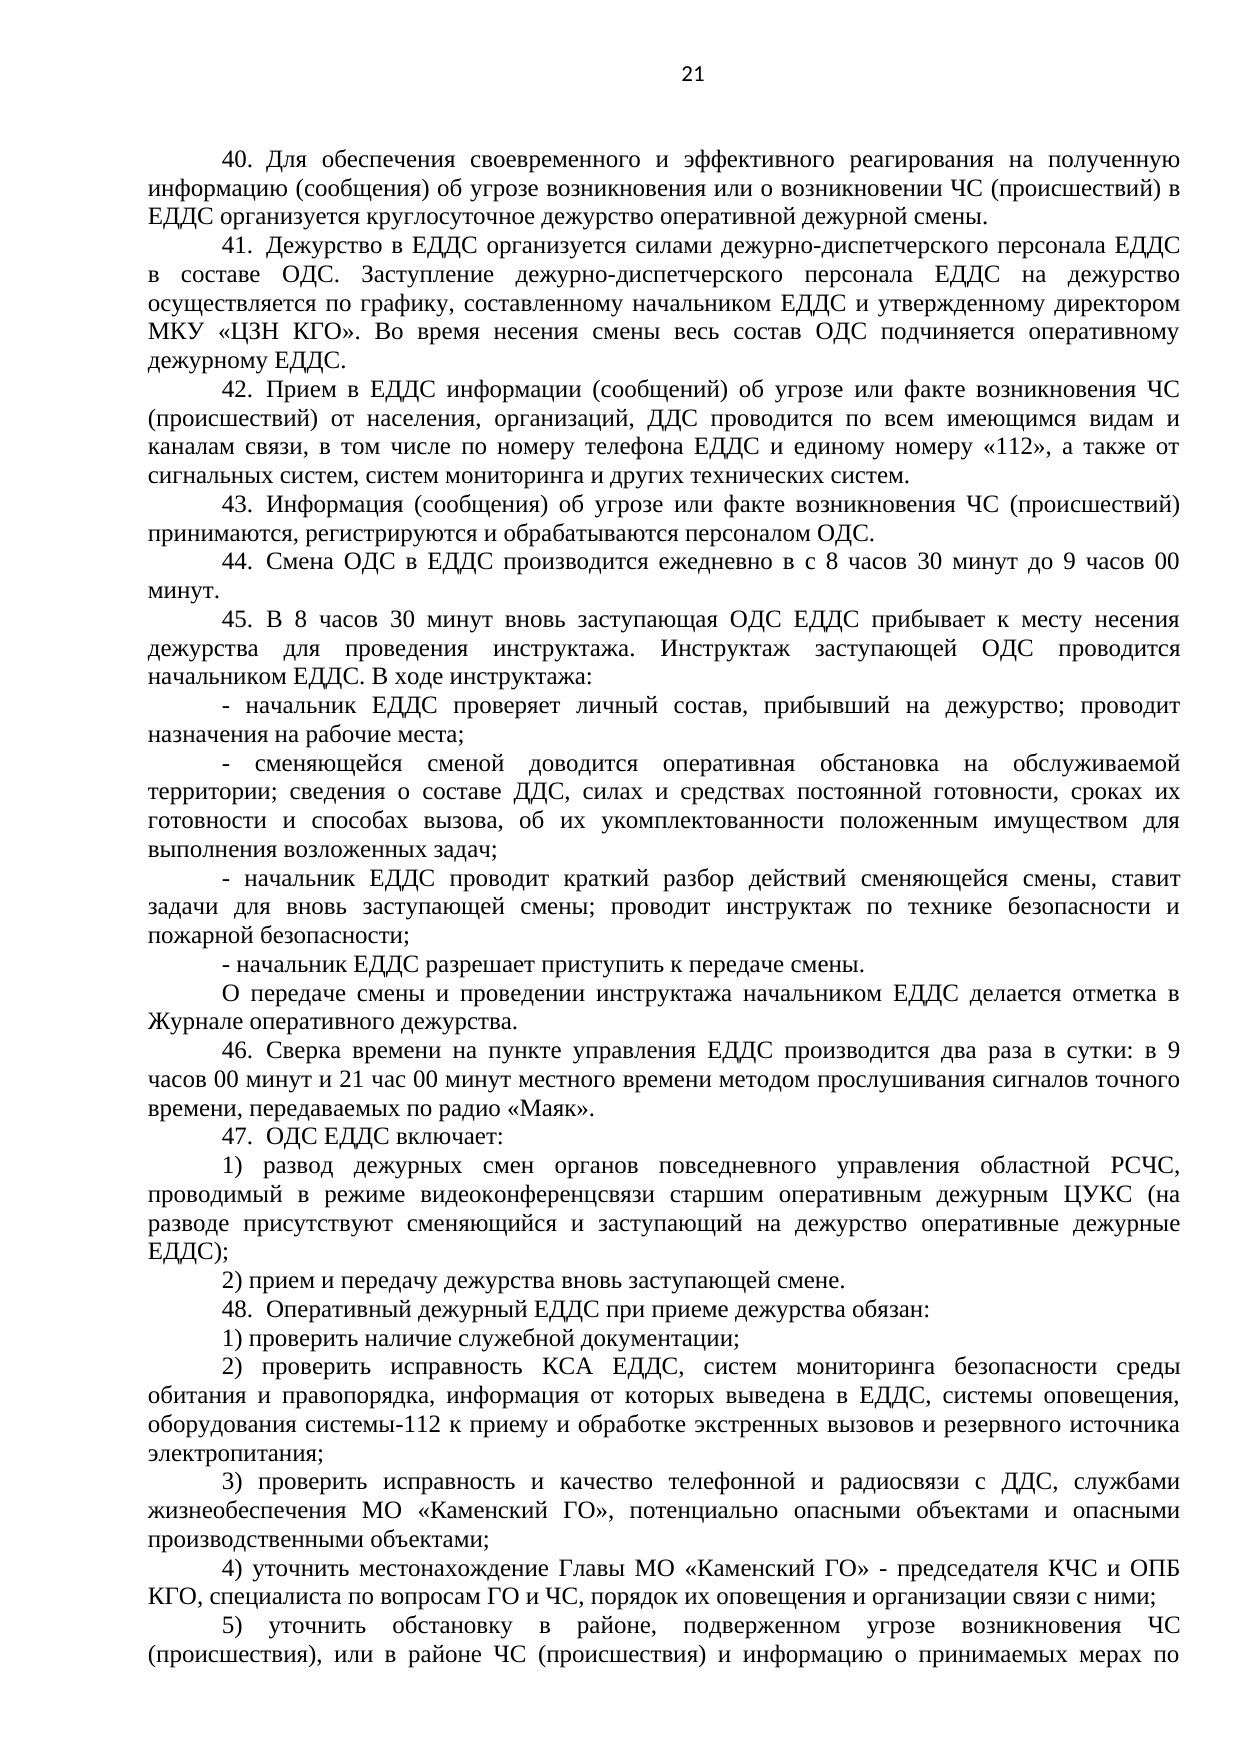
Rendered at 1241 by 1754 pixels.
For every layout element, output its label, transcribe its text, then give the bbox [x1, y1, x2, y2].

text 2) прием и передачу дежурства вновь заступающей смене. [148, 1265, 1181, 1294]
text 1) развод дежурных смен органов повседневного управления областной РСЧС, проводимый в режиме видеоконференцсвязи старшим оперативным дежурным ЦУКС (на разводе присутствуют сменяющийся и заступающий на дежурство оперативные дежурные ЕДДС); [148, 1150, 1181, 1265]
text 4) уточнить местонахождение Главы МО «Каменский ГО» - председателя КЧС и ОПБ КГО, специалиста по вопросам ГО и ЧС, порядок их оповещения и организации связи с ними; [148, 1553, 1181, 1610]
list В 8 часов 30 минут вновь заступающая ОДС ЕДДС прибывает к месту несения дежурства для проведения инструктажа. Инструктаж заступающей ОДС проводится начальником ЕДДС. В ходе инструктажа: [148, 604, 1181, 690]
list Сверка времени на пункте управления ЕДДС производится два раза в сутки: в 9 часов 00 минут и 21 час 00 минут местного времени методом прослушивания сигналов точного времени, передаваемых по радио «Маяк». [148, 1035, 1181, 1121]
list Оперативный дежурный ЕДДС при приеме дежурства обязан: [148, 1294, 1181, 1323]
list Смена ОДС в ЕДДС производится ежедневно в с 8 часов 30 минут до 9 часов 00 минут. [148, 546, 1181, 604]
text - начальник ЕДДС проверяет личный состав, прибывший на дежурство; проводит назначения на рабочие места; [148, 690, 1181, 748]
text - начальник ЕДДС разрешает приступить к передаче смены. [148, 949, 1181, 978]
text 3) проверить исправность и качество телефонной и радиосвязи с ДДС, службами жизнеобеспечения МО «Каменский ГО», потенциально опасными объектами и опасными производственными объектами; [148, 1466, 1181, 1553]
list ОДС ЕДДС включает: [148, 1121, 1181, 1150]
text - сменяющейся сменой доводится оперативная обстановка на обслуживаемой территории; сведения о составе ДДС, силах и средствах постоянной готовности, сроках их готовности и способах вызова, об их укомплектованности положенным имуществом для выполнения возложенных задач; [148, 748, 1181, 863]
list Дежурство в ЕДДС организуется силами дежурно-диспетчерского персонала ЕДДС в составе ОДС. Заступление дежурно-диспетчерского персонала ЕДДС на дежурство осуществляется по графику, составленному начальником ЕДДС и утвержденному директором МКУ «ЦЗН КГО». Во время несения смены весь состав ОДС подчиняется оперативному дежурному ЕДДС. [148, 230, 1181, 374]
text - начальник ЕДДС проводит краткий разбор действий сменяющейся смены, ставит задачи для вновь заступающей смены; проводит инструктаж по технике безопасности и пожарной безопасности; [148, 863, 1181, 949]
text 2) проверить исправность КСА ЕДДС, систем мониторинга безопасности среды обитания и правопорядка, информация от которых выведена в ЕДДС, системы оповещения, оборудования системы-112 к приему и обработке экстренных вызовов и резервного источника электропитания; [148, 1351, 1181, 1466]
text 1) проверить наличие служебной документации; [148, 1323, 1181, 1351]
list Для обеспечения своевременного и эффективного реагирования на полученную информацию (сообщения) об угрозе возникновения или о возникновении ЧС (происшествий) в ЕДДС организуется круглосуточное дежурство оперативной дежурной смены. [148, 144, 1181, 230]
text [148, 1610, 1181, 1668]
list Информация (сообщения) об угрозе или факте возникновения ЧС (происшествий) принимаются, регистрируются и обрабатываются персоналом ОДС. [148, 489, 1181, 546]
text О передаче смены и проведении инструктажа начальником ЕДДС делается отметка в Журнале оперативного дежурства. [148, 978, 1181, 1035]
list Прием в ЕДДС информации (сообщений) об угрозе или факте возникновения ЧС (происшествий) от населения, организаций, ДДС проводится по всем имеющимся видам и каналам связи, в том числе по номеру телефона ЕДДС и единому номеру «112», а также от сигнальных систем, систем мониторинга и других технических систем. [148, 374, 1181, 489]
